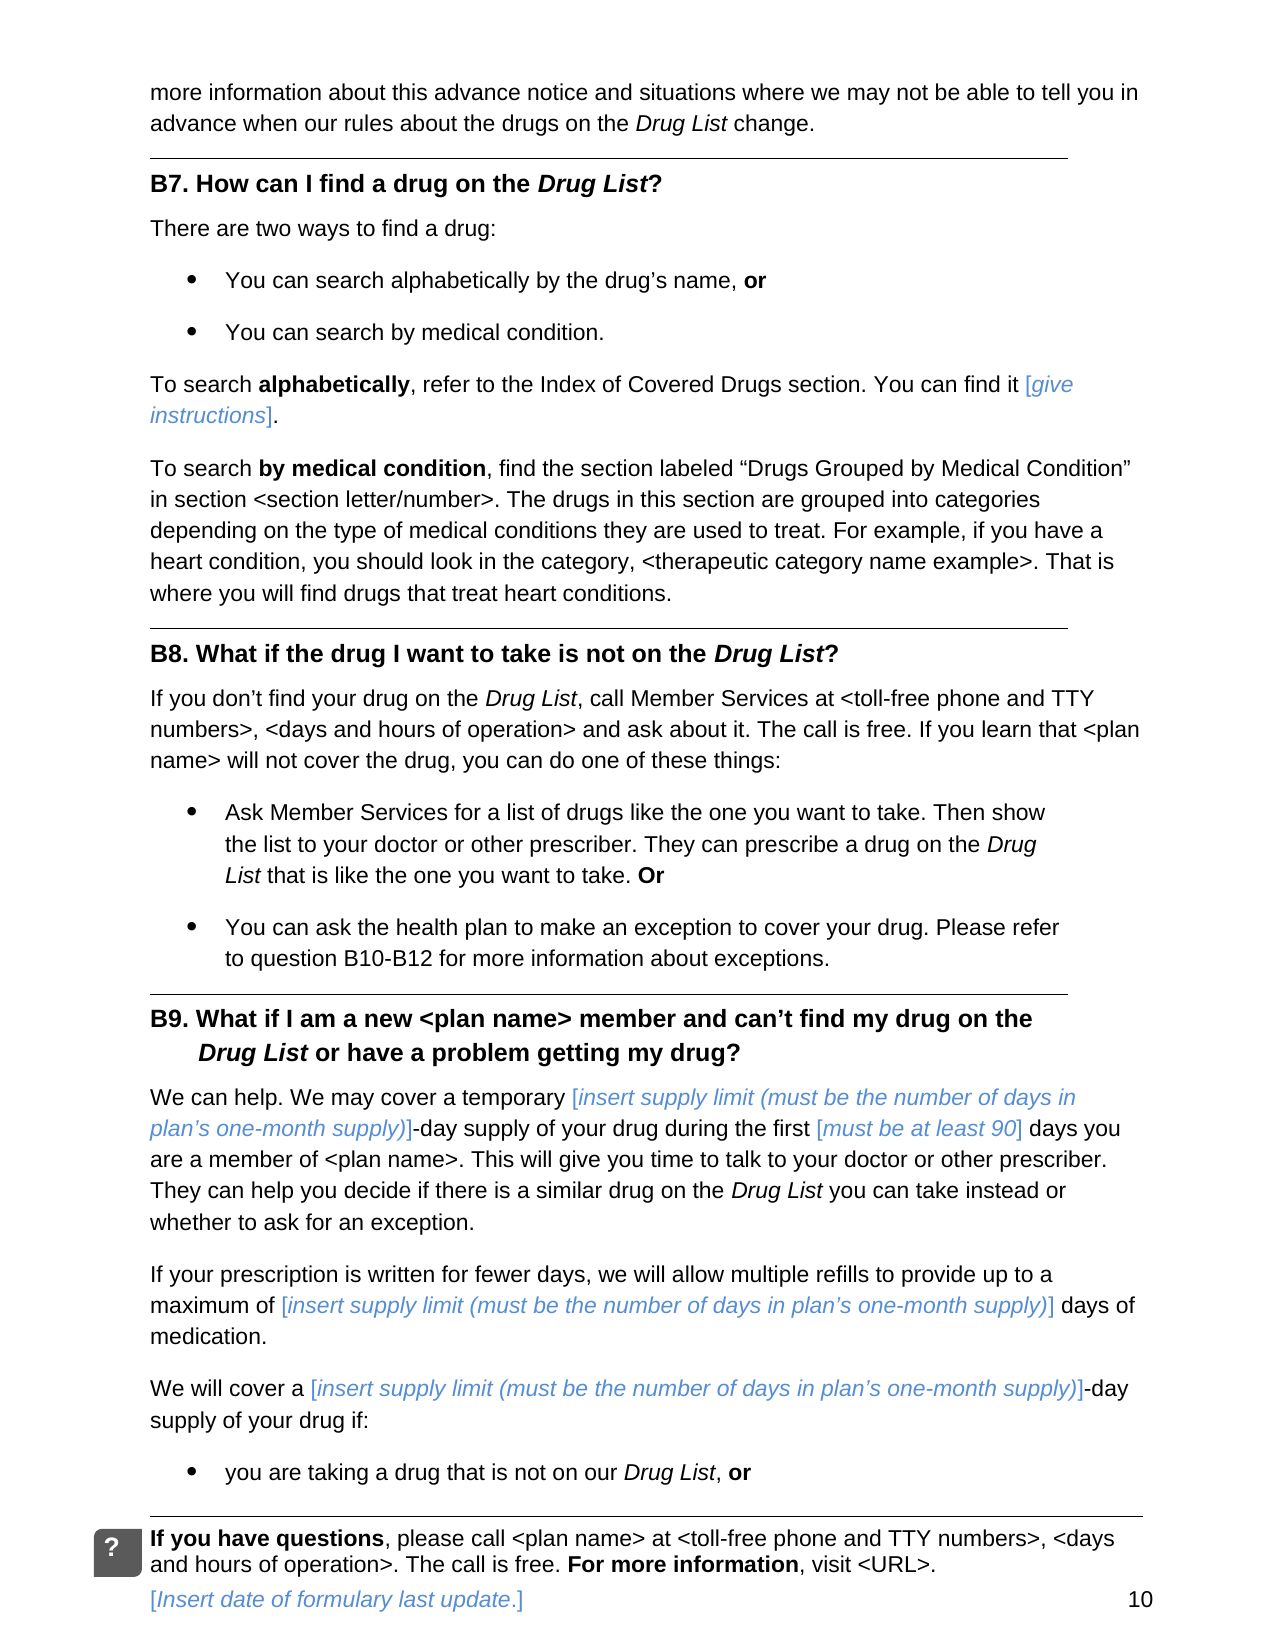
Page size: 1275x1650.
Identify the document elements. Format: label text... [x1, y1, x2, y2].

list you are taking a drug that is not on our Drug List, or [187, 1455, 1068, 1486]
list Ask Member Services for a list of drugs like the one you want to take. Then show the list to your doctor or other prescriber. They can prescribe a drug on the Drug List that is like the one you want to take. Or [187, 796, 1068, 889]
subtitle B7. How can I find a drug on the Drug List? [150, 159, 1068, 199]
list You can ask the health plan to make an exception to cover your drug. Please refer to question B10-B12 for more information about exceptions. [187, 910, 1068, 973]
text To search by medical condition, find the section labeled “Drugs Grouped by Medical Condition” in section <section letter/number>. The drugs in this section are grouped into categories depending on the type of medical conditions they are used to treat. For example, if you have a heart condition, you should look in the category, <therapeutic category name example>. That is where you will find drugs that treat heart conditions. [150, 451, 1143, 607]
text We will cover a [insert supply limit (must be the number of days in plan’s one-month supply)]-day supply of your drug if: [150, 1372, 1143, 1434]
text There are two ways to find a drug: [150, 211, 1143, 243]
text We can help. We may cover a temporary [insert supply limit (must be the number of days in plan’s one-month supply)]-day supply of your drug during the first [must be at least 90] days you are a member of <plan name>. This will give you time to talk to your doctor or other prescriber. They can help you decide if there is a similar drug on the Drug List you can take instead or whether to ask for an exception. [150, 1080, 1143, 1236]
subtitle B8. What if the drug I want to take is not on the Drug List? [150, 629, 1068, 669]
text If you don’t find your drug on the Drug List, call Member Services at <toll-free phone and TTY numbers>, <days and hours of operation> and ask about it. The call is free. If you learn that <plan name> will not cover the drug, you can do one of these things: [150, 681, 1143, 775]
list You can search alphabetically by the drug’s name, or [187, 263, 1068, 295]
text To search alphabetically, refer to the Index of Covered Drugs section. You can find it [give instructions]. [150, 368, 1143, 430]
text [150, 75, 1143, 137]
subtitle B9. What if I am a new <plan name> member and can’t find my drug on the Drug List or have a problem getting my drug? [150, 995, 1068, 1068]
list If your prescription is written for fewer days, we will allow multiple refills to provide up to a maximum of [insert supply limit (must be the number of days in plan’s one-month supply)] days of medication. [150, 1257, 1143, 1351]
list You can search by medical condition. [187, 316, 1068, 347]
